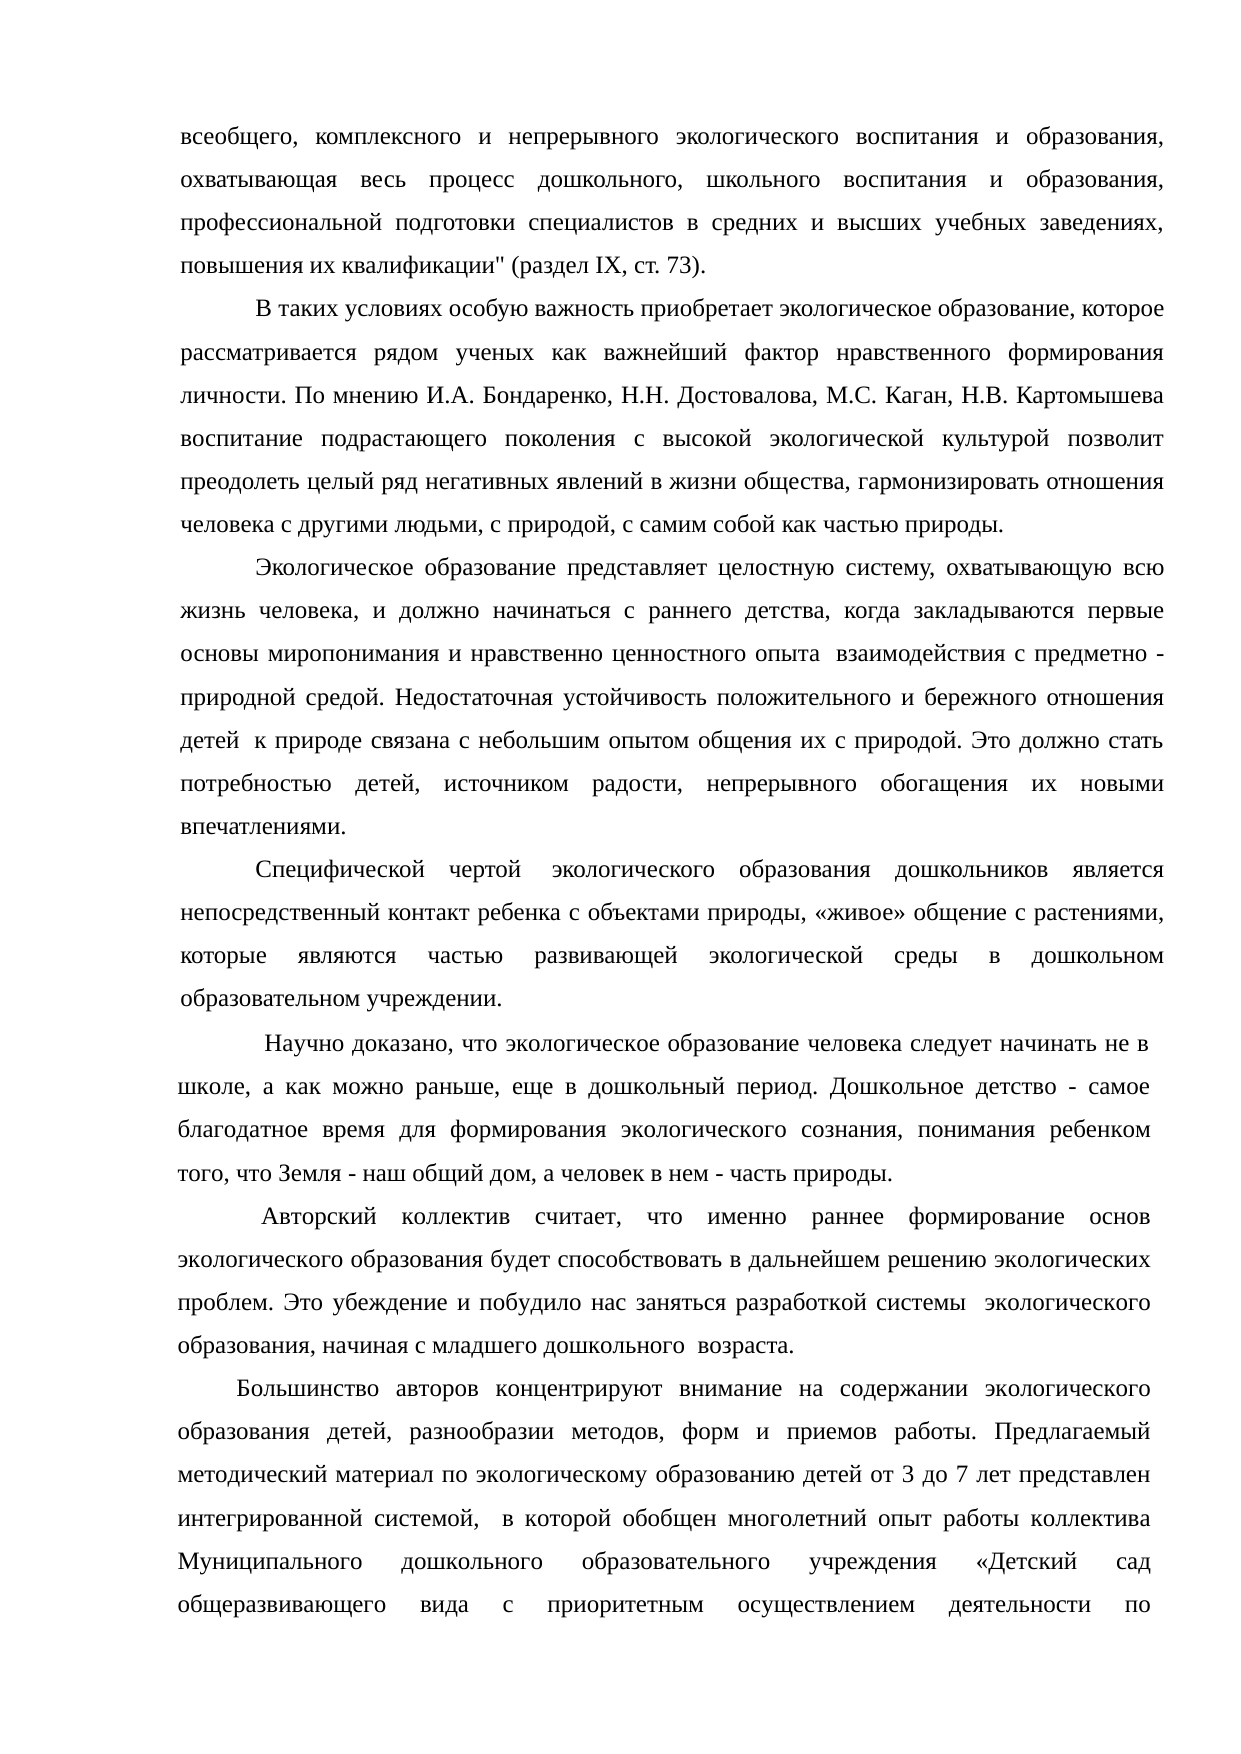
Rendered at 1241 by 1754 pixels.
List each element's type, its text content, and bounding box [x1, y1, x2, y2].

text Научно доказано, что экологическое образование человека следует начинать не в школе, а как можно раньше, еще в дошкольный период. Дошкольное детство - самое благодатное время для формирования экологического сознания, понимания ребенком того, что Земля - наш общий дом, а человек в нем - часть природы. [177, 1028, 1152, 1186]
text Авторский коллектив считает, что именно раннее формирование основ экологического образования будет способствовать в дальнейшем решению экологических проблем. Это убеждение и побудило нас заняться разработкой системы экологического образования, начиная с младшего дошкольного возраста. [177, 1201, 1152, 1359]
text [177, 1373, 1152, 1618]
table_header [177, 118, 1168, 1028]
